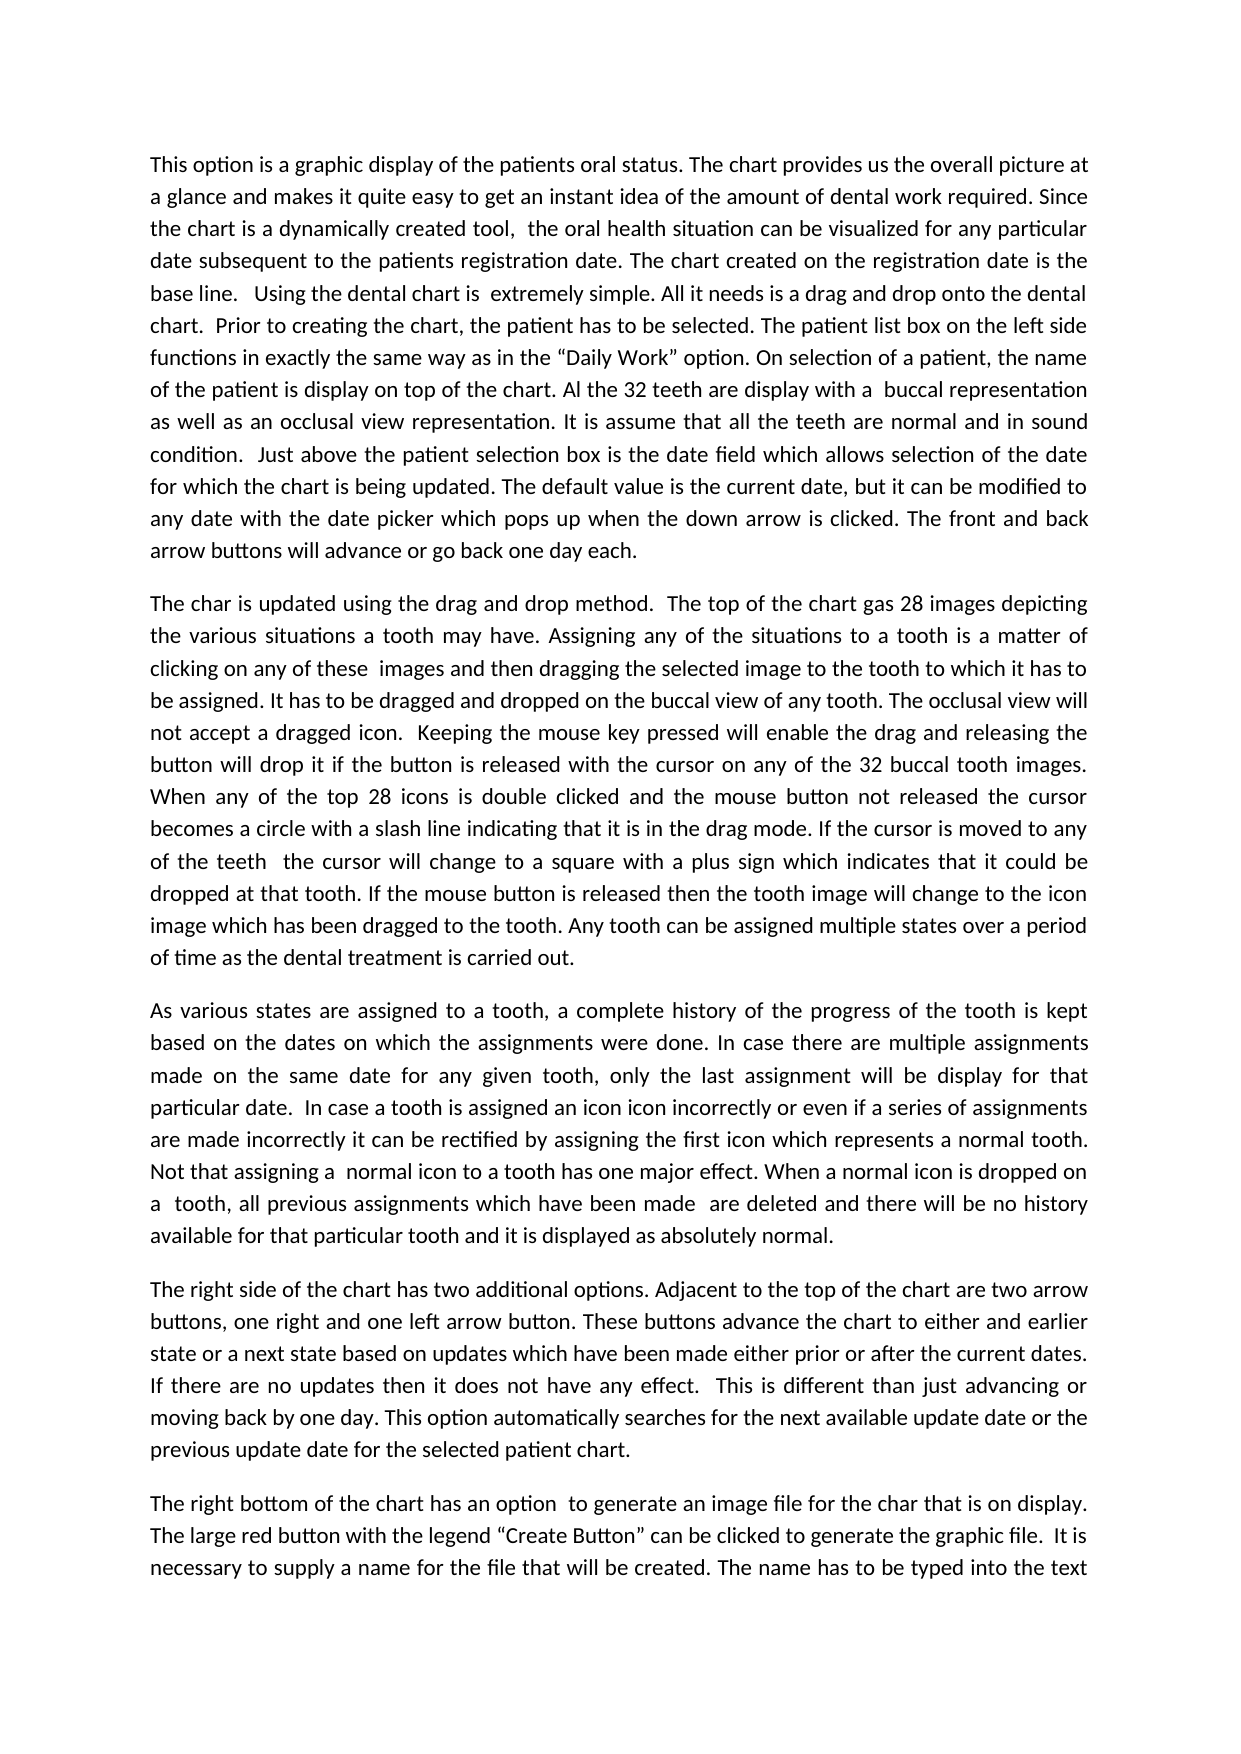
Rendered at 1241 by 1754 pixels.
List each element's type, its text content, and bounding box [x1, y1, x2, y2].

text This option is a graphic display of the patients oral status. The chart provides us the overall picture at a glance and makes it quite easy to get an instant idea of the amount of dental work required. Since the chart is a dynamically created tool, the oral health situation can be visualized for any particular date subsequent to the patients registration date. The chart created on the registration date is the base line. Using the dental chart is extremely simple. All it needs is a drag and drop onto the dental chart. Prior to creating the chart, the patient has to be selected. The patient list box on the left side functions in exactly the same way as in the “Daily Work” option. On selection of a patient, the name of the patient is display on top of the chart. Al the 32 teeth are display with a buccal representation as well as an occlusal view representation. It is assume that all the teeth are normal and in sound condition. Just above the patient selection box is the date field which allows selection of the date for which the chart is being updated. The default value is the current date, but it can be modified to any date with the date picker which pops up when the down arrow is clicked. The front and back arrow buttons will advance or go back one day each. [150, 150, 1090, 564]
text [150, 1489, 1090, 1581]
text The char is updated using the drag and drop method. The top of the chart gas 28 images depicting the various situations a tooth may have. Assigning any of the situations to a tooth is a matter of clicking on any of these images and then dragging the selected image to the tooth to which it has to be assigned. It has to be dragged and dropped on the buccal view of any tooth. The occlusal view will not accept a dragged icon. Keeping the mouse key pressed will enable the drag and releasing the button will drop it if the button is released with the cursor on any of the 32 buccal tooth images. When any of the top 28 icons is double clicked and the mouse button not released the cursor becomes a circle with a slash line indicating that it is in the drag mode. If the cursor is moved to any of the teeth the cursor will change to a square with a plus sign which indicates that it could be dropped at that tooth. If the mouse button is released then the tooth image will change to the icon image which has been dragged to the tooth. Any tooth can be assigned multiple states over a period of time as the dental treatment is carried out. [150, 589, 1090, 971]
text The right side of the chart has two additional options. Adjacent to the top of the chart are two arrow buttons, one right and one left arrow button. These buttons advance the chart to either and earlier state or a next state based on updates which have been made either prior or after the current dates. If there are no updates then it does not have any effect. This is different than just advancing or moving back by one day. This option automatically searches for the next available update date or the previous update date for the selected patient chart. [150, 1275, 1090, 1464]
text As various states are assigned to a tooth, a complete history of the progress of the tooth is kept based on the dates on which the assignments were done. In case there are multiple assignments made on the same date for any given tooth, only the last assignment will be display for that particular date. In case a tooth is assigned an icon icon incorrectly or even if a series of assignments are made incorrectly it can be rectified by assigning the first icon which represents a normal tooth. Not that assigning a normal icon to a tooth has one major effect. When a normal icon is dropped on a tooth, all previous assignments which have been made are deleted and there will be no history available for that particular tooth and it is displayed as absolutely normal. [150, 996, 1090, 1250]
